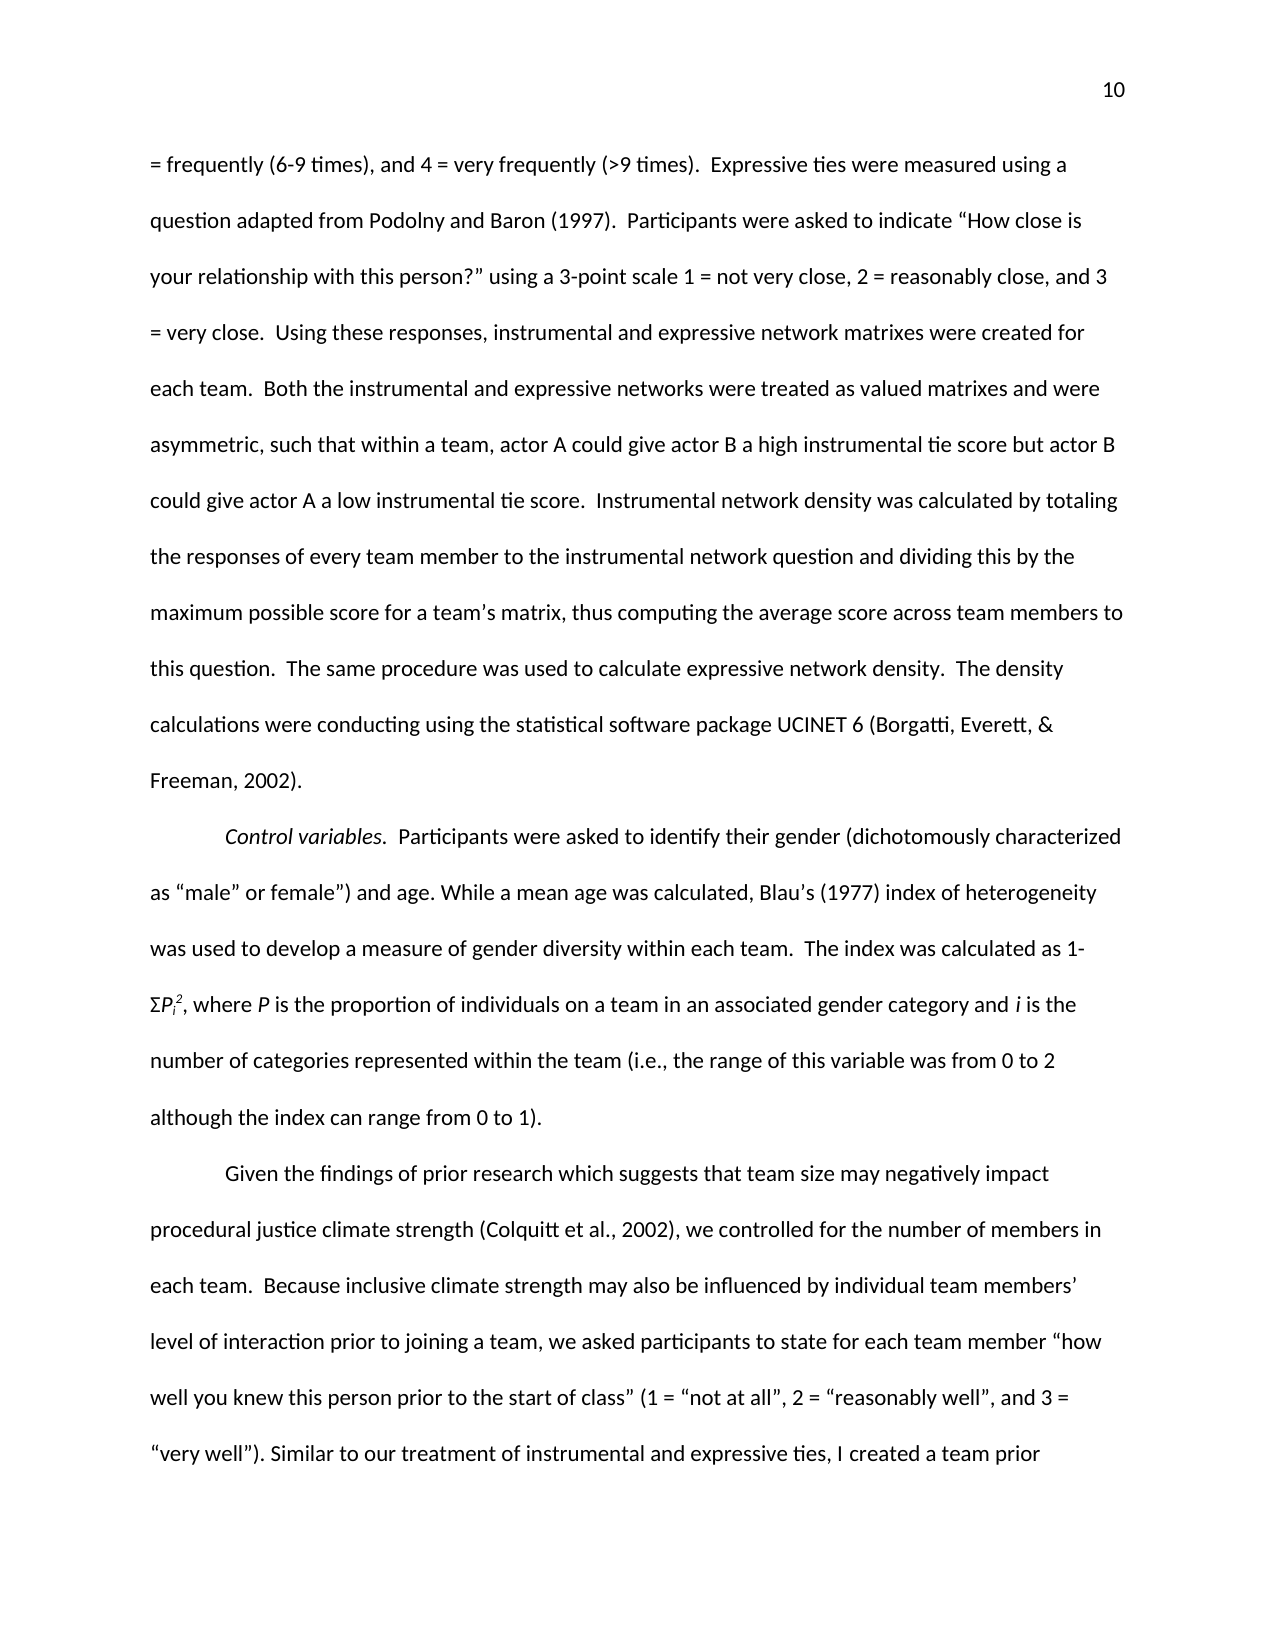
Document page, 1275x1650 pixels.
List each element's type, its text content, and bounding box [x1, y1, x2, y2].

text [150, 1159, 1125, 1467]
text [150, 150, 1125, 794]
text Control variables. Participants were asked to identify their gender (dichotomously characterized as “male” or female”) and age. While a mean age was calculated, Blau’s (1977) index of heterogeneity was used to develop a measure of gender diversity within each team. The index was calculated as 1- ΣPi2, where P is the proportion of individuals on a team in an associated gender category and i is the number of categories represented within the team (i.e., the range of this variable was from 0 to 2 although the index can range from 0 to 1). [150, 822, 1125, 1131]
